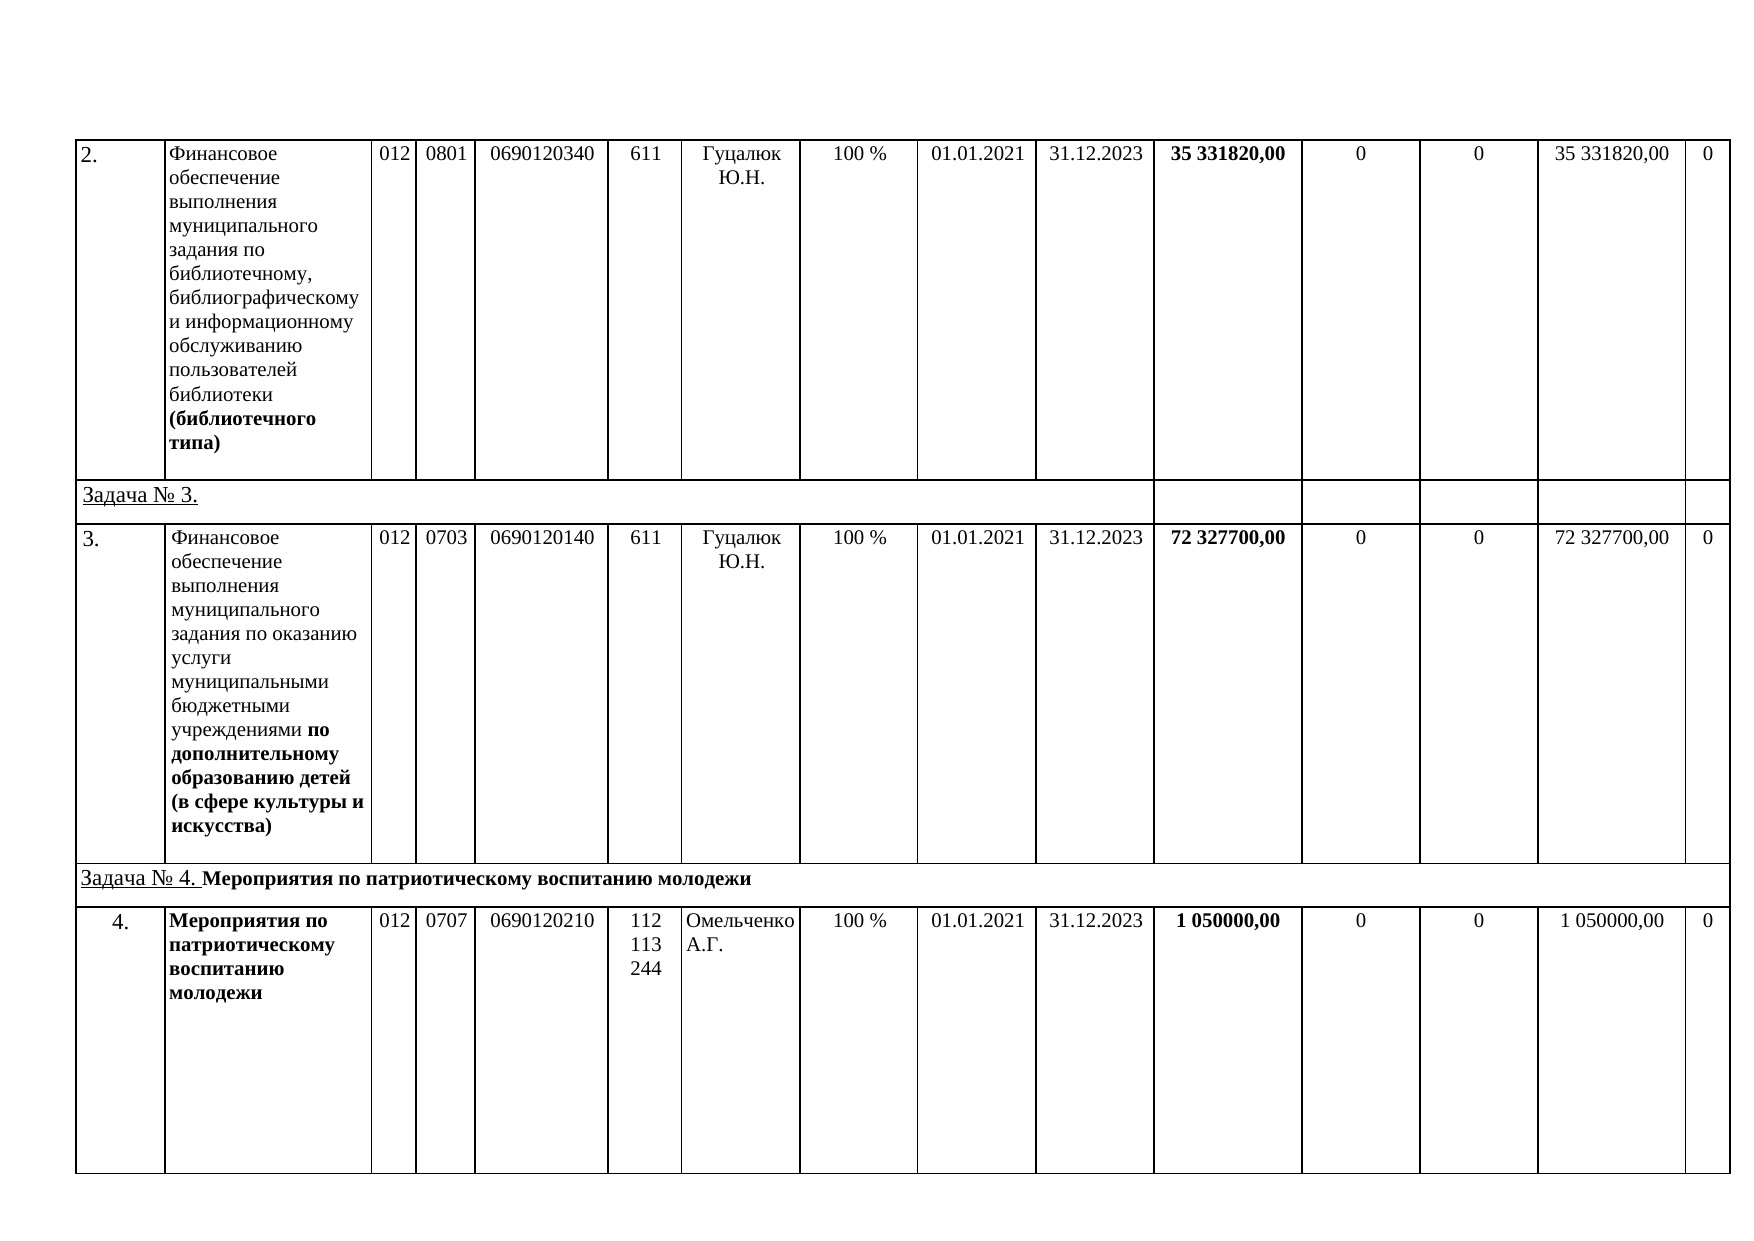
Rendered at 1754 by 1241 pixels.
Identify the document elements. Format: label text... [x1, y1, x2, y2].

table_cell 0703 [417, 525, 474, 863]
table_cell Мероприятия по патриотическому воспитанию молодежи [166, 908, 371, 1173]
table_cell 100 % [801, 908, 917, 1173]
table_cell 0690120140 [476, 525, 607, 863]
table_cell Финансовое обеспечение выполнения муниципального задания по оказанию услуги муниципальными бюджетными учреждениями по дополнительному образованию детей (в сфере культуры и искусства) [166, 525, 371, 863]
table_cell 0690120340 [476, 141, 607, 479]
table_cell Гуцалюк Ю.Н. [682, 525, 799, 863]
table_cell [1155, 481, 1301, 523]
table_cell 0801 [417, 141, 474, 479]
table_cell 3. [77, 525, 164, 863]
table_cell 0 [1686, 141, 1729, 479]
table_cell 31.12.2023 [1037, 908, 1153, 1173]
table_cell 100 % [801, 525, 917, 863]
table_cell 31.12.2023 [1037, 141, 1153, 479]
table_cell 31.12.2023 [1037, 525, 1153, 863]
table_cell 2. [77, 141, 164, 479]
table_cell 611 [609, 525, 681, 863]
table_cell 4. [77, 908, 164, 1173]
table_cell 0 [1421, 908, 1537, 1173]
table_cell 0 [1303, 908, 1419, 1173]
table_cell 611 [609, 141, 681, 479]
table_cell 01.01.2021 [918, 908, 1035, 1173]
table_cell 012 [372, 141, 415, 479]
table_cell [1686, 481, 1729, 523]
table_cell 1 050000,00 [1155, 908, 1301, 1173]
table_cell Гуцалюк Ю.Н. [682, 141, 799, 479]
table_cell 100 % [801, 141, 917, 479]
table_cell 0 [1421, 525, 1537, 863]
table_cell 35 331820,00 [1155, 141, 1301, 479]
table_cell Омельченко А.Г. [682, 908, 799, 1173]
table_cell Финансовое обеспечение выполнения муниципального задания по библиотечному, библиографическому и информационному обслуживанию пользователей библиотеки (библиотечного типа) [166, 141, 371, 479]
table_cell 0 [1421, 141, 1537, 479]
table_cell [1421, 481, 1537, 523]
table_cell 0690120210 [476, 908, 607, 1173]
table_cell 0707 [417, 908, 474, 1173]
table_cell [1539, 481, 1685, 523]
table_cell 0 [1303, 141, 1419, 479]
table_cell 1 050000,00 [1539, 908, 1685, 1173]
table_cell 72 327700,00 [1155, 525, 1301, 863]
table_cell 012 [372, 525, 415, 863]
table_cell 012 [372, 908, 415, 1173]
table_cell 01.01.2021 [918, 141, 1035, 479]
table_cell Задача № 3. [77, 481, 1153, 523]
table_cell 01.01.2021 [918, 525, 1035, 863]
table_cell 112 113 244 [609, 908, 681, 1173]
table_cell 72 327700,00 [1539, 525, 1685, 863]
table_cell [1303, 481, 1419, 523]
table_cell 0 [1686, 908, 1729, 1173]
table_cell 35 331820,00 [1539, 141, 1685, 479]
table_cell 0 [1303, 525, 1419, 863]
table_cell Задача № 4. Мероприятия по патриотическому воспитанию молодежи [77, 864, 1729, 906]
table_cell 0 [1686, 525, 1729, 863]
